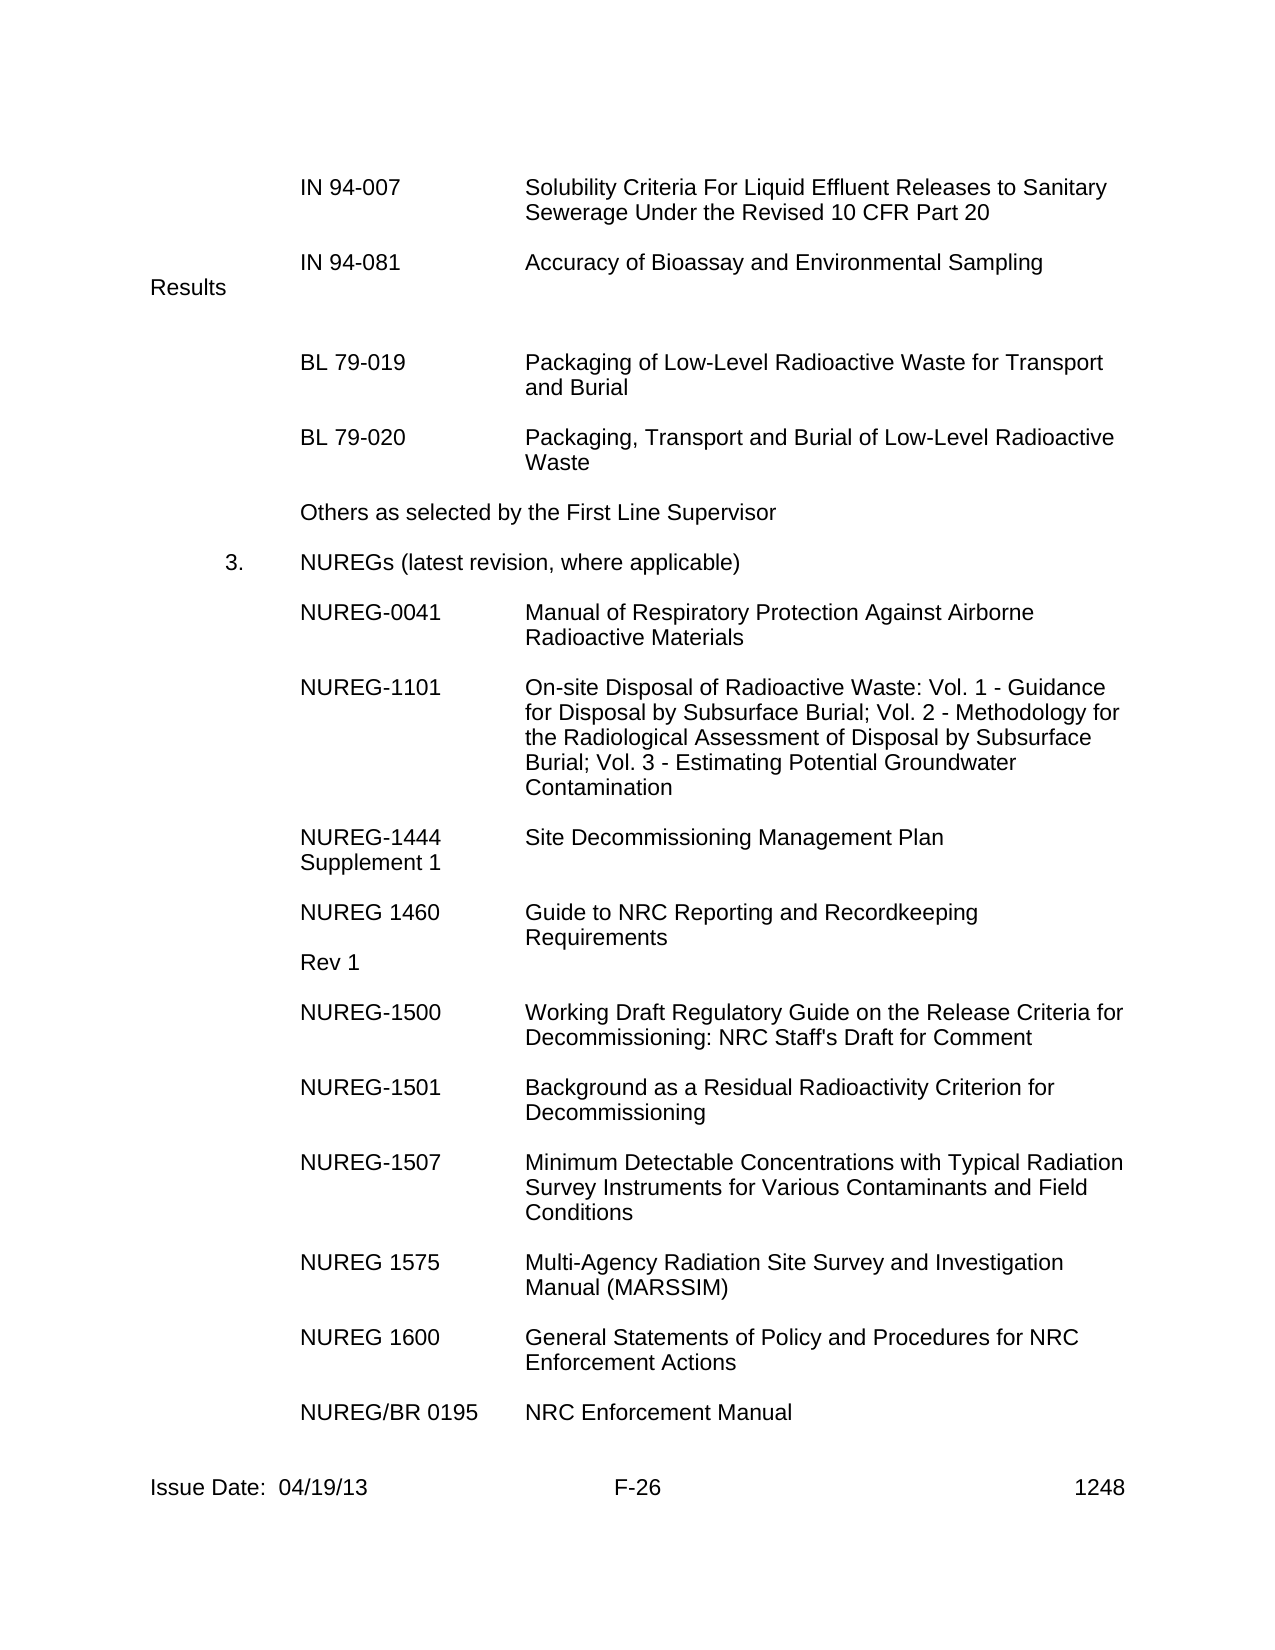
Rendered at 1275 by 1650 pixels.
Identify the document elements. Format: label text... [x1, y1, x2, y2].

text IN 94-081 Accuracy of Bioassay and Environmental Sampling Results [150, 250, 1125, 300]
text Others as selected by the First Line Supervisor [150, 500, 1125, 525]
text BL 79-020 Packaging, Transport and Burial of Low-Level Radioactive Waste [300, 425, 1125, 475]
text NUREG 1600 General Statements of Policy and Procedures for NRC [300, 1325, 1125, 1350]
text NUREG-1501 Background as a Residual Radioactivity Criterion for Decommissioning [300, 1075, 1125, 1125]
text NUREG-1500 Working Draft Regulatory Guide on the Release Criteria for Decommissioning: NRC Staff's Draft for Comment [300, 1000, 1125, 1050]
text NUREG-1507 Minimum Detectable Concentrations with Typical Radiation Survey Instruments for Various Contaminants and Field Conditions [300, 1150, 1125, 1225]
text NUREG-1101 On-site Disposal of Radioactive Waste: Vol. 1 - Guidance for Disposal by Subsurface Burial; Vol. 2 - Methodology for the Radiological Assessment of Disposal by Subsurface Burial; Vol. 3 - Estimating Potential Groundwater Contamination [300, 675, 1125, 800]
text BL 79-019 Packaging of Low-Level Radioactive Waste for Transport and Burial [300, 350, 1125, 400]
text IN 94-007 Solubility Criteria For Liquid Effluent Releases to Sanitary Sewerage Under the Revised 10 CFR Part 20 [300, 175, 1125, 225]
text Rev 1 [150, 950, 1125, 975]
text Enforcement Actions [525, 1350, 1125, 1375]
text NUREG-0041 Manual of Respiratory Protection Against Airborne Radioactive Materials [300, 600, 1125, 650]
text 3. NUREGs (latest revision, where applicable) [150, 550, 1125, 575]
text NUREG/BR 0195 NRC Enforcement Manual [300, 1400, 1125, 1425]
text NUREG-1444 Site Decommissioning Management Plan [300, 825, 1125, 850]
text NUREG 1460 Guide to NRC Reporting and Recordkeeping Requirements [300, 900, 1125, 950]
text Supplement 1 [150, 850, 1125, 875]
text NUREG 1575 Multi-Agency Radiation Site Survey and Investigation Manual (MARSSIM) [300, 1250, 1125, 1300]
